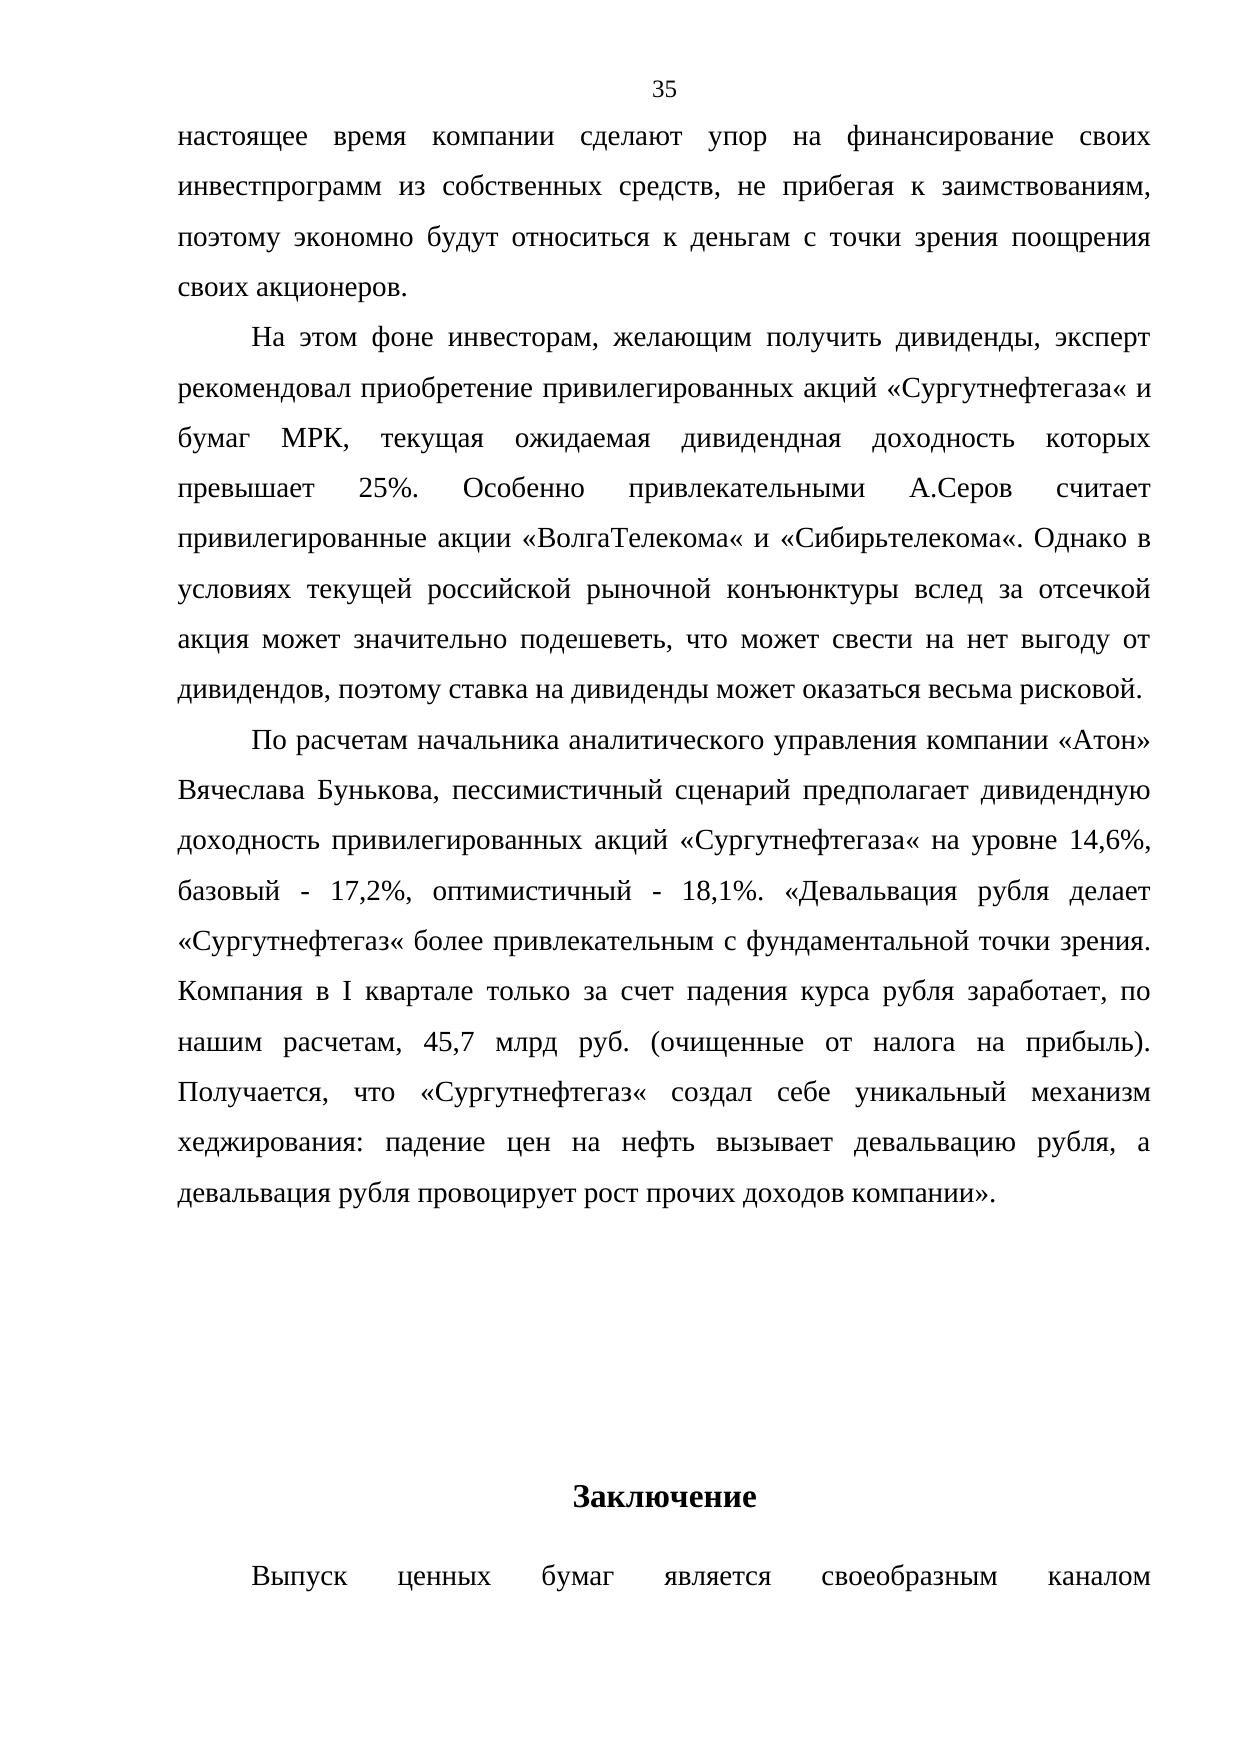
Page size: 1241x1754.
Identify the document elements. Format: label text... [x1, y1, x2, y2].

subtitle Заключение [177, 1477, 1152, 1515]
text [177, 118, 1152, 303]
text На этом фоне инвесторам, желающим получить дивиденды, эксперт рекомендовал приобретение привилегированных акций «Сургутнефтегаза« и бумаг МРК, текущая ожидаемая дивидендная доходность которых превышает 25%. Особенно привлекательными А.Серов считает привилегированные акции «ВолгаТелекома« и «Сибирьтелекома«. Однако в условиях текущей российской рыночной конъюнктуры вслед за отсечкой акция может значительно подешеветь, что может свести на нет выгоду от дивидендов, поэтому ставка на дивиденды может оказаться весьма рисковой. [177, 319, 1152, 705]
text По расчетам начальника аналитического управления компании «Атон» Вячеслава Бунькова, пессимистичный сценарий предполагает дивидендную доходность привилегированных акций «Сургутнефтегаза« на уровне 14,6%, базовый - 17,2%, оптимистичный - 18,1%. «Девальвация рубля делает «Сургутнефтегаз« более привлекательным с фундаментальной точки зрения. Компания в I квартале только за счет падения курса рубля заработает, по нашим расчетам, 45,7 млрд руб. (очищенные от налога на прибыль). Получается, что «Сургутнефтегаз« создал себе уникальный механизм хеджирования: падение цен на нефть вызывает девальвацию рубля, а девальвация рубля провоцирует рост прочих доходов компании». [177, 722, 1152, 1208]
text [177, 1558, 1152, 1592]
